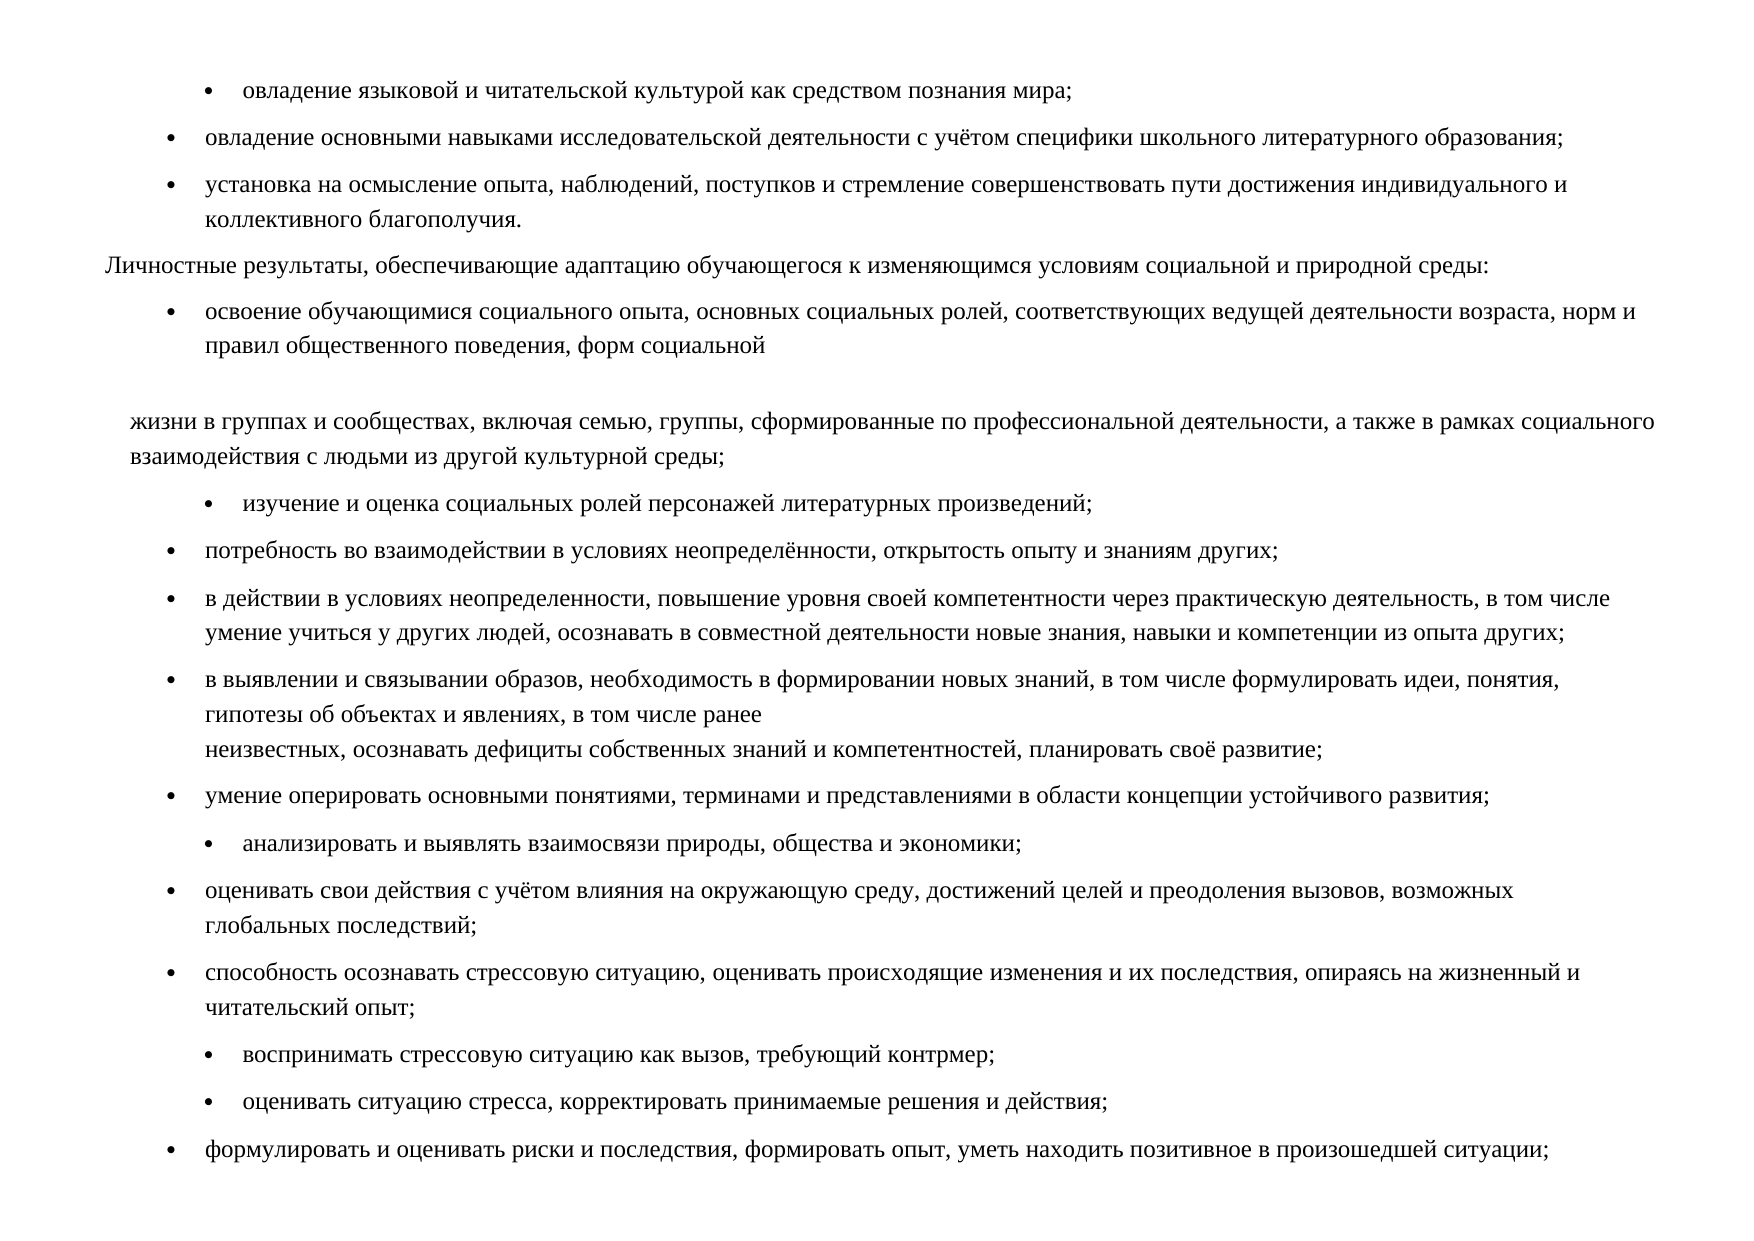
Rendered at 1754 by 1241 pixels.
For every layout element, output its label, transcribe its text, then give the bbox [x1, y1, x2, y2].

list овладение основными навыками исследовательской деятельности с учётом специфики школьного литературного образования; [167, 122, 1577, 151]
list освоение обучающимися социального опыта, основных социальных ролей, соответствующих ведущей деятельности возраста, норм и правил общественного поведения, форм социальной [167, 296, 1650, 359]
list оценивать ситуацию стресса, корректировать принимаемые решения и действия; [205, 1086, 1679, 1115]
list формулировать и оценивать риски и последствия, формировать опыт, уметь находить позитивное в произошедшей ситуации; [167, 1134, 1567, 1162]
list овладение языковой и читательской культурой как средством познания мира; [205, 75, 1679, 104]
list способность осознавать стрессовую ситуацию, оценивать происходящие изменения и их последствия, опираясь на жизненный и читательский опыт; [167, 957, 1598, 1020]
list в выявлении и связывании образов, необходимость в формировании новых знаний, в том числе формулировать идеи, понятия, гипотезы об объектах и явлениях, в том числе ранее неизвестных, осознавать дефициты собственных знаний и компетентностей, планировать своё развитие; [167, 664, 1622, 762]
list потребность во взаимодействии в условиях неопределённости, открытость опыту и знаниям других; [167, 536, 1635, 564]
list анализировать и выявлять взаимосвязи природы, общества и экономики; [205, 828, 1679, 856]
list в действии в условиях неопределенности, повышение уровня своей компетентности через практическую деятельность, в том числе умение учиться у других людей, осознавать в совместной деятельности новые знания, навыки и компетенции из опыта других; [167, 583, 1613, 646]
text Личностные результаты, обеспечивающие адаптацию обучающегося к изменяющимся условиям социальной и природной среды: [86, 250, 1679, 279]
list изучение и оценка социальных ролей персонажей литературных произведений; [205, 488, 1679, 517]
list оценивать свои действия с учётом влияния на окружающую среду, достижений целей и преодоления вызовов, возможных глобальных последствий; [167, 875, 1586, 939]
list воспринимать стрессовую ситуацию как вызов, требующий контрмер; [205, 1039, 1679, 1067]
text жизни в группах и сообществах, включая семью, группы, сформированные по профессиональной деятельности, а также в рамках социального взаимодействия с людьми из другой культурной среды; [130, 406, 1662, 470]
list установка на осмысление опыта, наблюдений, поступков и стремление совершенствовать пути достижения индивидуального и коллективного благополучия. [167, 169, 1609, 233]
list умение оперировать основными понятиями, терминами и представлениями в области концепции устойчивого развития; [167, 781, 1564, 809]
